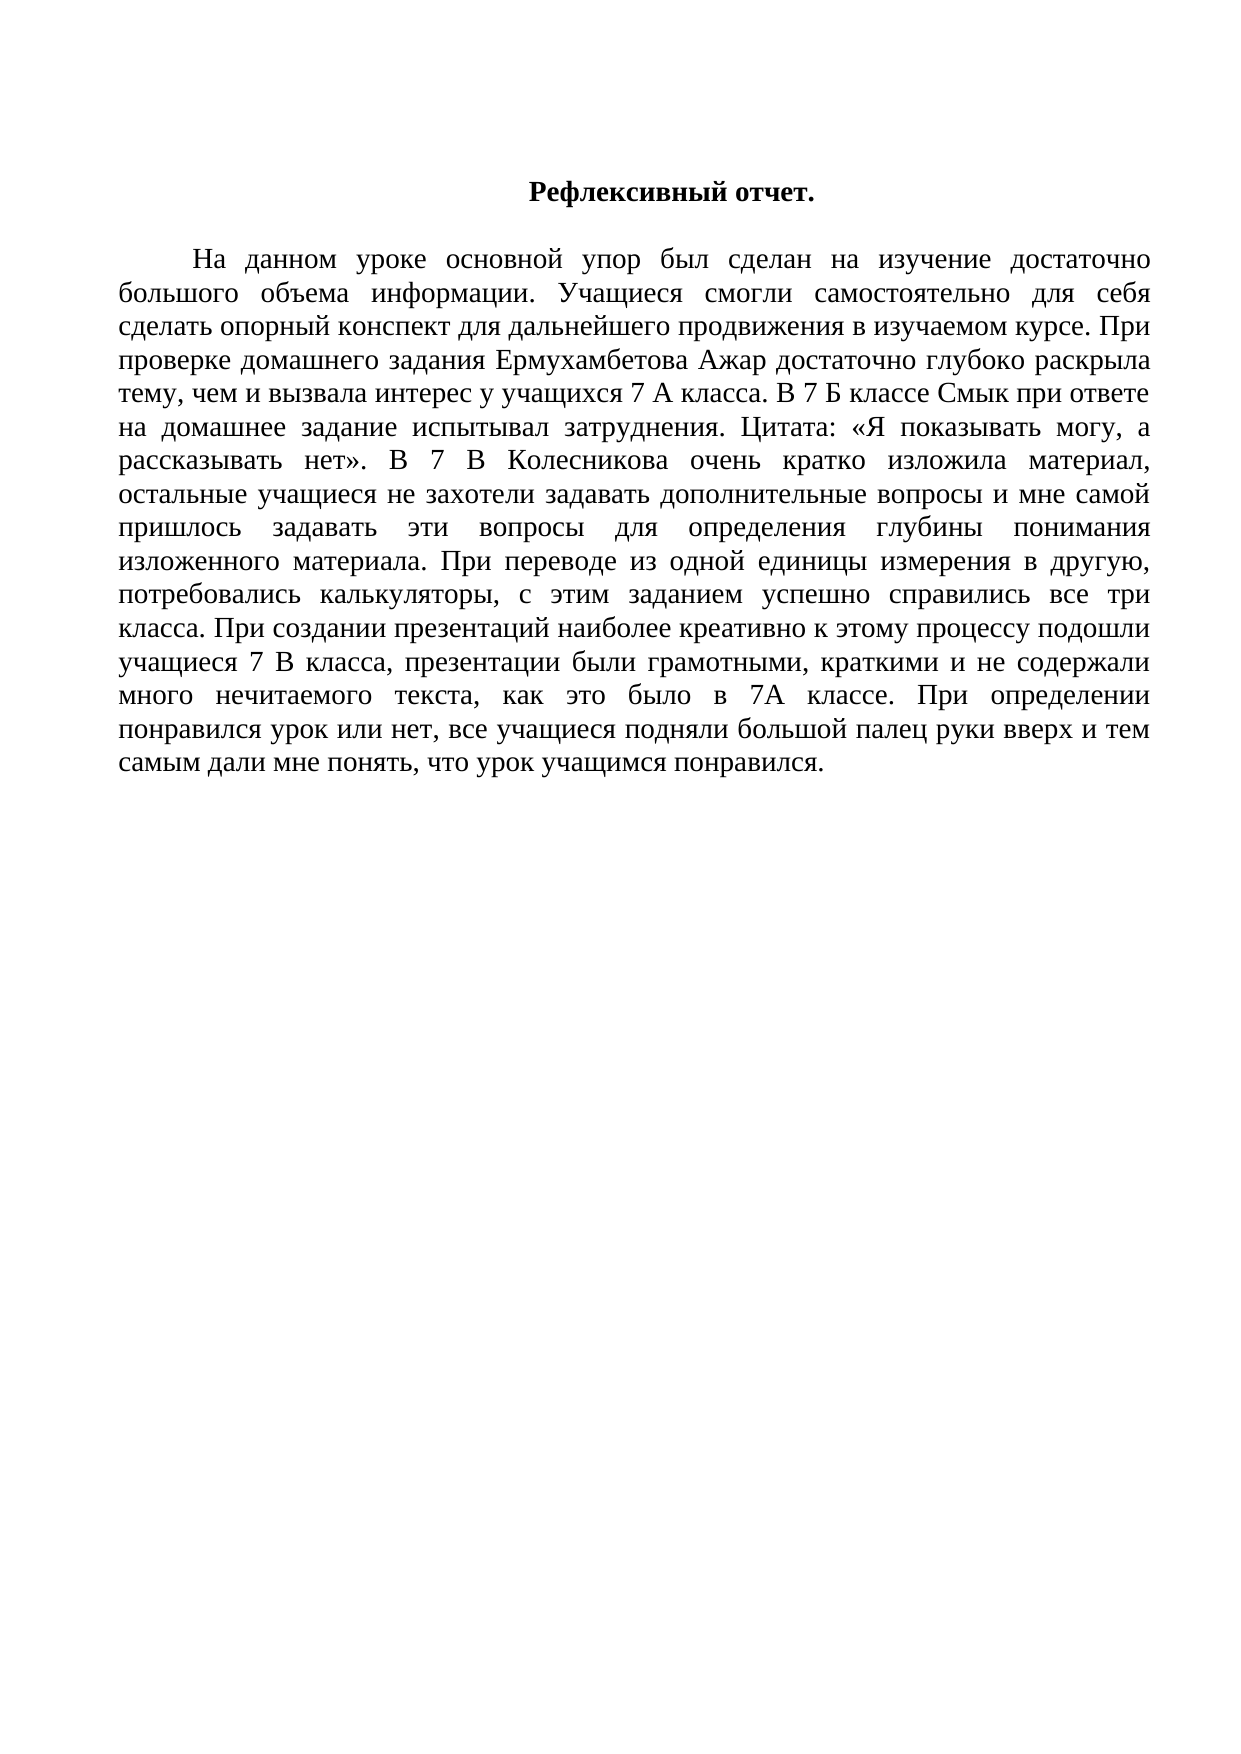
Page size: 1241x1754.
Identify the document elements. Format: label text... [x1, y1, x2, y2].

text Рефлексивный отчет. [118, 174, 1152, 208]
text На данном уроке основной упор был сделан на изучение достаточно большого объема информации. Учащиеся смогли самостоятельно для себя сделать опорный конспект для дальнейшего продвижения в изучаемом курсе. При проверке домашнего задания Ермухамбетова Ажар достаточно глубоко раскрыла тему, чем и вызвала интерес у учащихся 7 А класса. В 7 Б классе Смык при ответе на домашнее задание испытывал затруднения. Цитата: «Я показывать могу, а рассказывать нет». В 7 В Колесникова очень кратко изложила материал, остальные учащиеся не захотели задавать дополнительные вопросы и мне самой пришлось задавать эти вопросы для определения глубины понимания изложенного материала. При переводе из одной единицы измерения в другую, потребовались калькуляторы, с этим заданием успешно справились все три класса. При создании презентаций наиболее креативно к этому процессу подошли учащиеся 7 В класса, презентации были грамотными, краткими и не содержали много нечитаемого текста, как это было в 7А классе. При определении понравился урок или нет, все учащиеся подняли большой палец руки вверх и тем самым дали мне понять, что урок учащимся понравился. [118, 241, 1152, 778]
